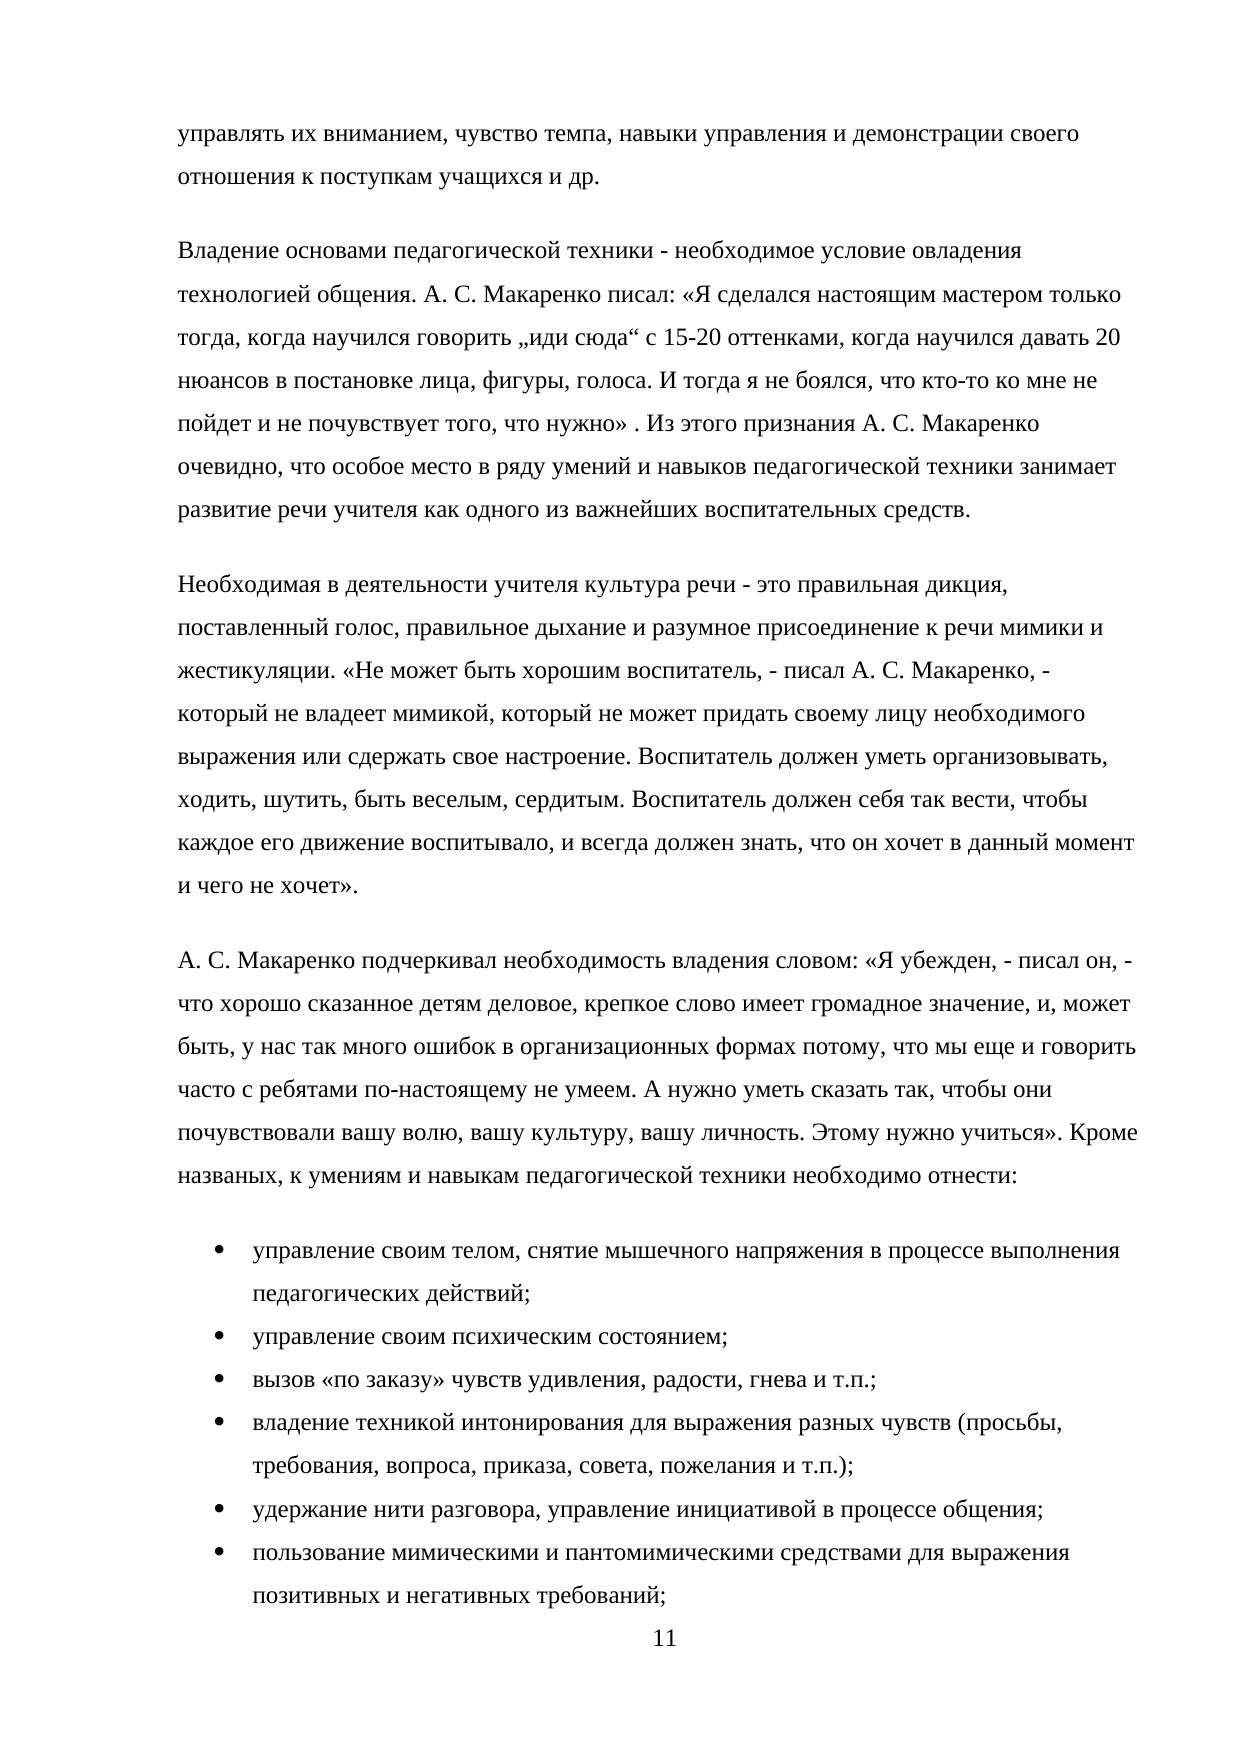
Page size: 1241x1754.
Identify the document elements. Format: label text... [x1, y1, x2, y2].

list управление своим телом, снятие мышечного напряжения в процессе выполнения педагогических действий; [215, 1235, 1152, 1307]
list вызов «по заказу» чувств удивления, радости, гнева и т.п.; [215, 1364, 1152, 1393]
list пользование мимическими и пантомимическими средствами для выражения позитивных и негативных требований; [215, 1537, 1152, 1609]
text Необходимая в деятельности учителя культура речи - это правильная дикция, поставленный голос, правильное дыхание и разумное присоединение к речи мимики и жестикуляции. «Не может быть хорошим воспитатель, - писал А. С. Макаренко, - который не владеет мимикой, который не может придать своему лицу необходимого выражения или сдержать свое настроение. Воспитатель должен уметь организовывать, ходить, шутить, быть веселым, сердитым. Воспитатель должен себя так вести, чтобы каждое его движение воспитывало, и всегда должен знать, что он хочет в данный момент и чего не хочет». [177, 569, 1152, 899]
list удержание нити разговора, управление инициативой в процессе общения; [215, 1494, 1152, 1522]
list управление своим психическим состоянием; [215, 1321, 1152, 1350]
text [177, 118, 1152, 190]
text Владение основами педагогической техники - необходимое условие овладения технологией общения. А. С. Макаренко писал: «Я сделался настоящим мастером только тогда, когда научился говорить „иди сюда“ с 15-20 оттенками, когда научился давать 20 нюансов в постановке лица, фигуры, голоса. И тогда я не боялся, что кто-то ко мне не пойдет и не почувствует того, что нужно» . Из этого признания А. С. Макаренко очевидно, что особое место в ряду умений и навыков педагогической техники занимает развитие речи учителя как одного из важнейших воспитательных средств. [177, 236, 1152, 523]
text А. С. Макаренко подчеркивал необходимость владения словом: «Я убежден, - писал он, - что хорошо сказанное детям деловое, крепкое слово имеет громадное значение, и, может быть, у нас так много ошибок в организационных формах потому, что мы еще и говорить часто с ребятами по-настоящему не умеем. А нужно уметь сказать так, чтобы они почувствовали вашу волю, вашу культуру, вашу личность. Этому нужно учиться». Кроме названых, к умениям и навыкам педагогической техники необходимо отнести: [177, 945, 1152, 1189]
list владение техникой интонирования для выражения разных чувств (просьбы, требования, вопроса, приказа, совета, пожелания и т.п.); [215, 1407, 1152, 1479]
